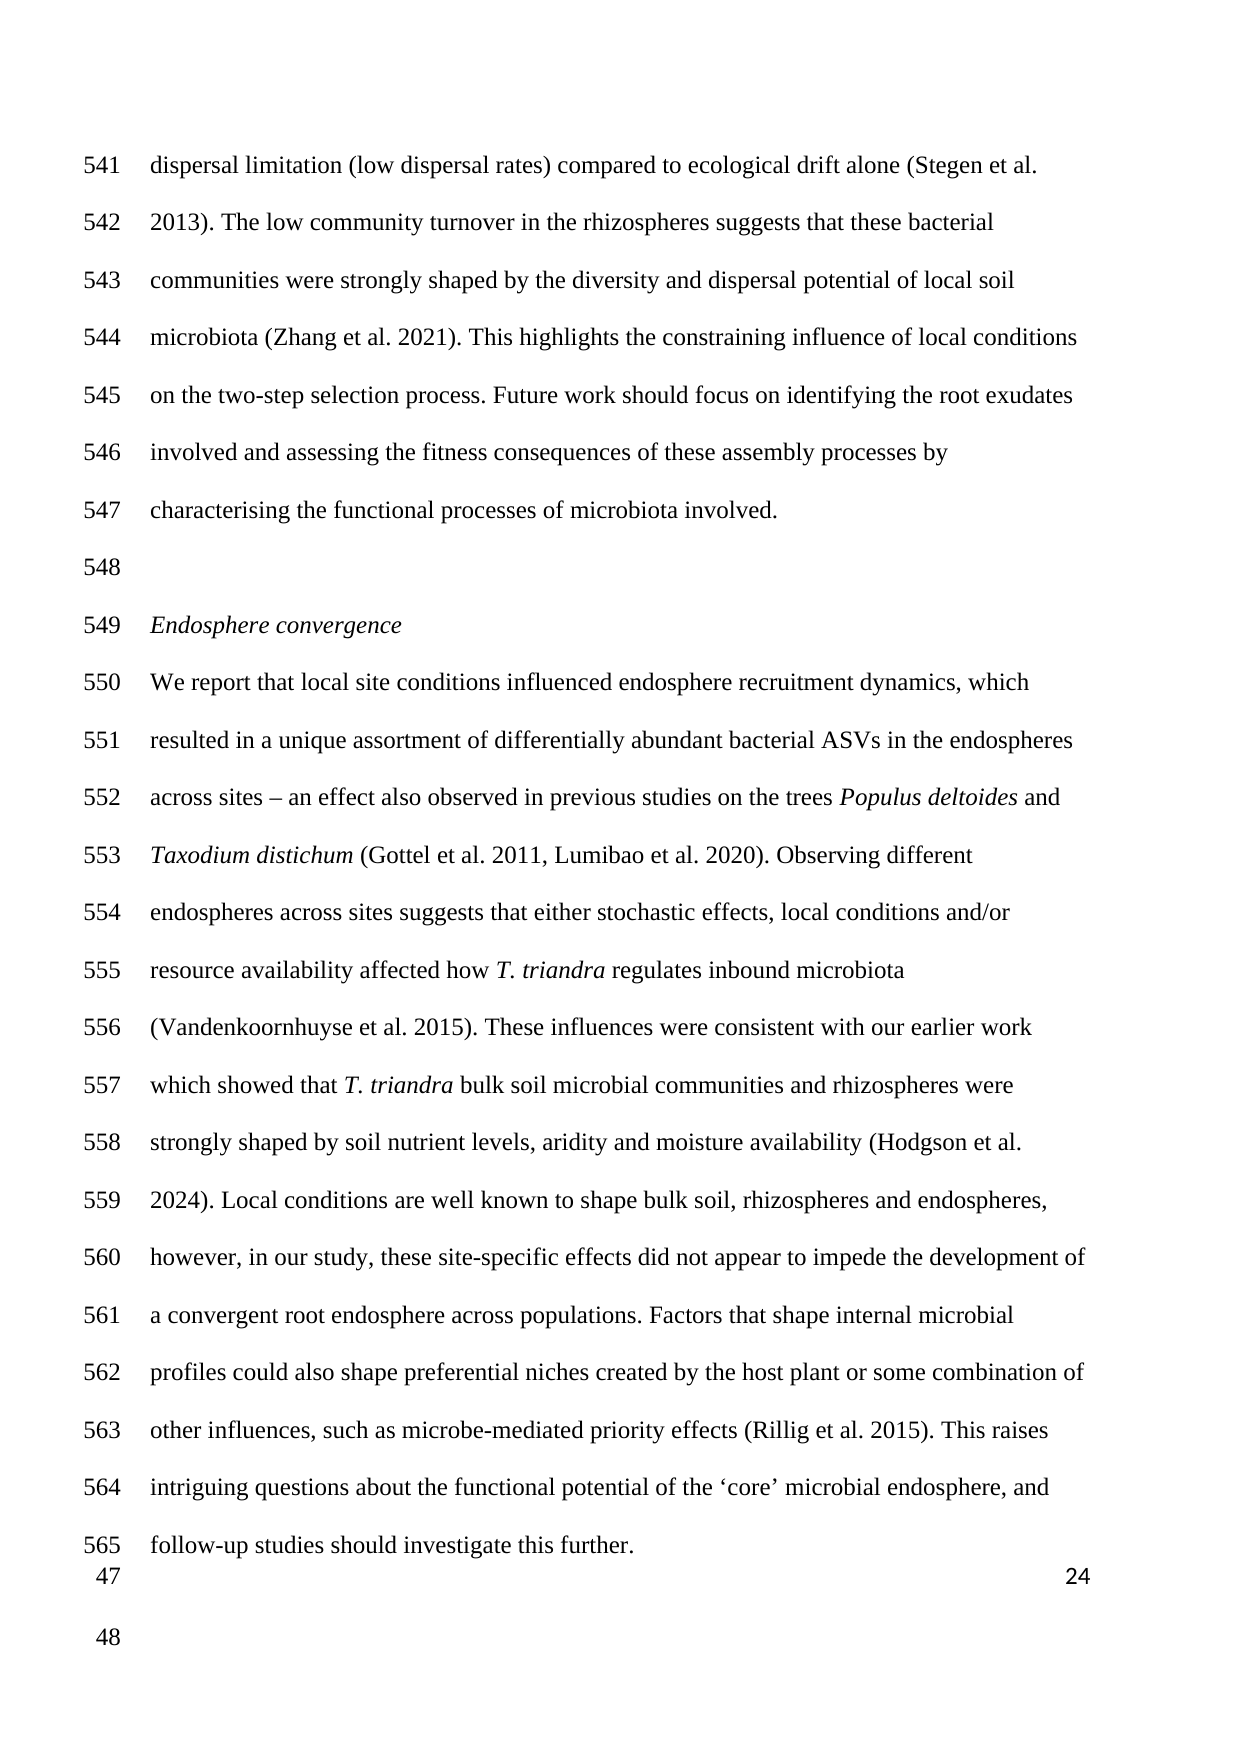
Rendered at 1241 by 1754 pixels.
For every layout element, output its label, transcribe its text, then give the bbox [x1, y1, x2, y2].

text We report that local site conditions influenced endosphere recruitment dynamics, which resulted in a unique assortment of differentially abundant bacterial ASVs in the endospheres across sites – an effect also observed in previous studies on the trees Populus deltoides and Taxodium distichum (Gottel et al. 2011, Lumibao et al. 2020). Observing different endospheres across sites suggests that either stochastic effects, local conditions and/or resource availability affected how T. triandra regulates inbound microbiota (Vandenkoornhuyse et al. 2015). These influences were consistent with our earlier work which showed that T. triandra bulk soil microbial communities and rhizospheres were strongly shaped by soil nutrient levels, aridity and moisture availability (Hodgson et al. 2024). Local conditions are well known to shape bulk soil, rhizospheres and endospheres, however, in our study, these site-specific effects did not appear to impede the development of a convergent root endosphere across populations. Factors that shape internal microbial profiles could also shape preferential niches created by the host plant or some combination of other influences, such as microbe-mediated priority effects (Rillig et al. 2015). This raises intriguing questions about the functional potential of the ‘core’ microbial endosphere, and follow-up studies should investigate this further. [150, 667, 1090, 1559]
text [150, 150, 1090, 524]
text Endosphere convergence [150, 610, 1090, 639]
